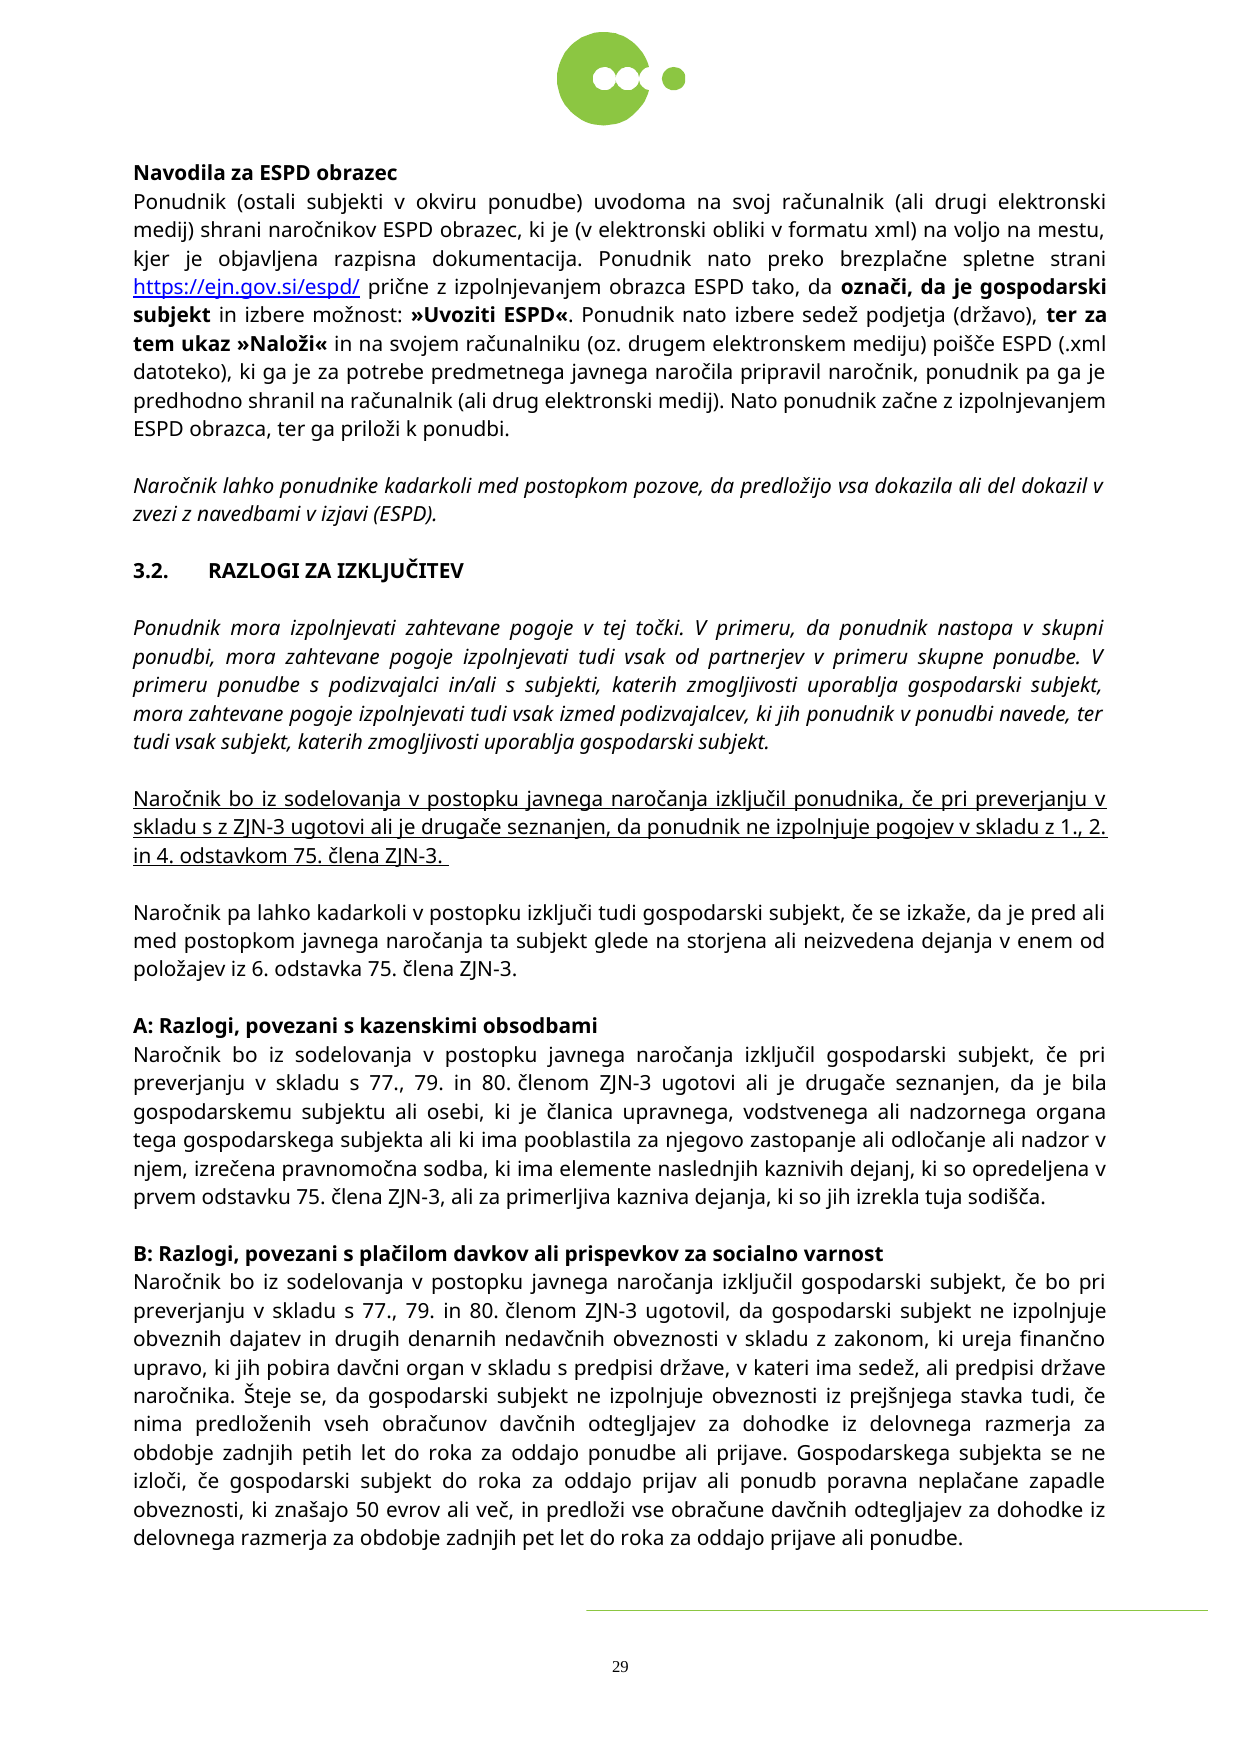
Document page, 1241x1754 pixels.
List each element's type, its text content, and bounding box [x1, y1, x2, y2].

text Naročnik lahko ponudnike kadarkoli med postopkom pozove, da predložijo vsa dokazila ali del dokazil v zvezi z navedbami v izjavi (ESPD). [133, 471, 1107, 528]
text Naročnik bo iz sodelovanja v postopku javnega naročanja izključil gospodarski subjekt, če bo pri preverjanju v skladu s 77., 79. in 80. členom ZJN-3 ugotovil, da gospodarski subjekt ne izpolnjuje obveznih dajatev in drugih denarnih nedavčnih obveznosti v skladu z zakonom, ki ureja finančno upravo, ki jih pobira davčni organ v skladu s predpisi države, v kateri ima sedež, ali predpisi države naročnika. Šteje se, da gospodarski subjekt ne izpolnjuje obveznosti iz prejšnjega stavka tudi, če nima predloženih vseh obračunov davčnih odtegljajev za dohodke iz delovnega razmerja za obdobje zadnjih petih let do roka za oddajo ponudbe ali prijave. Gospodarskega subjekta se ne izloči, če gospodarski subjekt do roka za oddajo prijav ali ponudb poravna neplačane zapadle obveznosti, ki znašajo 50 evrov ali več, in predloži vse obračune davčnih odtegljajev za dohodke iz delovnega razmerja za obdobje zadnjih pet let do roka za oddajo prijave ali ponudbe. [133, 1267, 1107, 1552]
text Navodila za ESPD obrazec [133, 158, 1107, 187]
text Ponudnik mora izpolnjevati zahtevane pogoje v tej točki. V primeru, da ponudnik nastopa v skupni ponudbi, mora zahtevane pogoje izpolnjevati tudi vsak od partnerjev v primeru skupne ponudbe. V primeru ponudbe s podizvajalci in/ali s subjekti, katerih zmogljivosti uporablja gospodarski subjekt, mora zahtevane pogoje izpolnjevati tudi vsak izmed podizvajalcev, ki jih ponudnik v ponudbi navede, ter tudi vsak subjekt, katerih zmogljivosti uporablja gospodarski subjekt. [133, 613, 1107, 756]
text Naročnik bo iz sodelovanja v postopku javnega naročanja izključil ponudnika, če pri preverjanju v skladu s z ZJN-3 ugotovi ali je drugače seznanjen, da ponudnik ne izpolnjuje pogojev v skladu z 1., 2. in 4. odstavkom 75. člena ZJN-3. [133, 809, 1107, 837]
text Naročnik pa lahko kadarkoli v postopku izključi tudi gospodarski subjekt, če se izkaže, da je pred ali med postopkom javnega naročanja ta subjekt glede na storjena ali neizvedena dejanja v enem od položajev iz 6. odstavka 75. člena ZJN-3. [133, 898, 1107, 983]
text B: Razlogi, povezani s plačilom davkov ali prispevkov za socialno varnost [133, 1239, 1107, 1267]
text A: Razlogi, povezani s kazenskimi obsodbami [133, 1011, 1107, 1040]
list RAZLOGI ZA IZKLJUČITEV [133, 556, 1107, 585]
text Ponudnik (ostali subjekti v okviru ponudbe) uvodoma na svoj računalnik (ali drugi elektronski medij) shrani naročnikov ESPD obrazec, ki je (v elektronski obliki v formatu xml) na voljo na mestu, kjer je objavljena razpisna dokumentacija. Ponudnik nato preko brezplačne spletne strani https://ejn.gov.si/espd/ prične z izpolnjevanjem obrazca ESPD tako, da označi, da je gospodarski subjekt in izbere možnost: »Uvoziti ESPD«. Ponudnik nato izbere sedež podjetja (državo), ter za tem ukaz »Naloži« in na svojem računalniku (oz. drugem elektronskem mediju) poišče ESPD (.xml datoteko), ki ga je za potrebe predmetnega javnega naročila pripravil naročnik, ponudnik pa ga je predhodno shranil na računalnik (ali drug elektronski medij). Nato ponudnik začne z izpolnjevanjem ESPD obrazca, ter ga priloži k ponudbi. [133, 187, 1107, 443]
text Naročnik bo iz sodelovanja v postopku javnega naročanja izključil ponudnika, če pri preverjanju v skladu s z ZJN-3 ugotovi ali je drugače seznanjen, da ponudnik ne izpolnjuje pogojev v skladu z 1., 2. in 4. odstavkom 75. člena ZJN-3. [133, 838, 1107, 869]
text Naročnik bo iz sodelovanja v postopku javnega naročanja izključil ponudnika, če pri preverjanju v skladu s z ZJN-3 ugotovi ali je drugače seznanjen, da ponudnik ne izpolnjuje pogojev v skladu z 1., 2. in 4. odstavkom 75. člena ZJN-3. [133, 784, 1107, 808]
text Naročnik bo iz sodelovanja v postopku javnega naročanja izključil gospodarski subjekt, če pri preverjanju v skladu s 77., 79. in 80. členom ZJN-3 ugotovi ali je drugače seznanjen, da je bila gospodarskemu subjektu ali osebi, ki je članica upravnega, vodstvenega ali nadzornega organa tega gospodarskega subjekta ali ki ima pooblastila za njegovo zastopanje ali odločanje ali nadzor v njem, izrečena pravnomočna sodba, ki ima elemente naslednjih kaznivih dejanj, ki so opredeljena v prvem odstavku 75. člena ZJN-3, ali za primerljiva kazniva dejanja, ki so jih izrekla tuja sodišča. [133, 1040, 1107, 1211]
